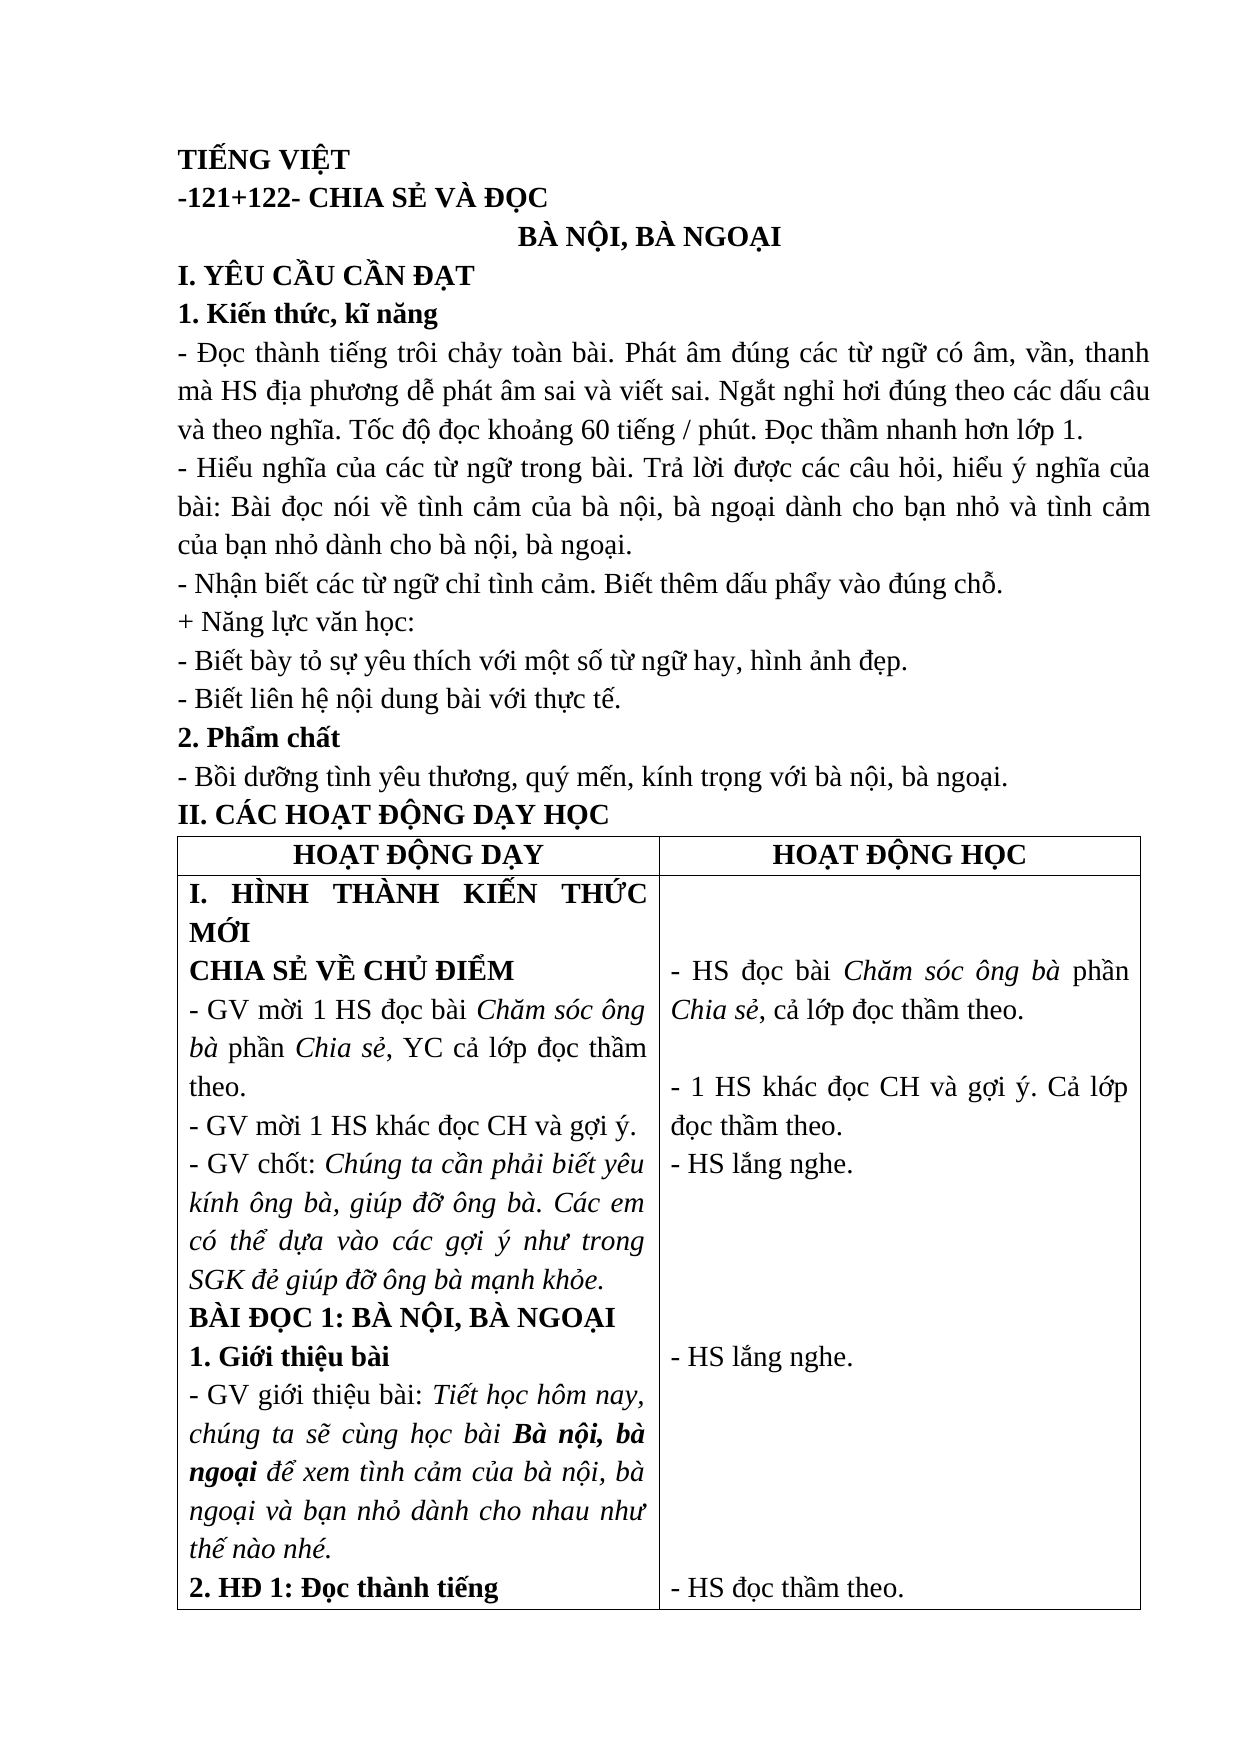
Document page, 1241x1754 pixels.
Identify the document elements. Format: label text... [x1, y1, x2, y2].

text + Năng lực văn học: [177, 604, 1152, 638]
subtitle BÀ NỘI, BÀ NGOẠI [177, 219, 1152, 253]
text 1. Kiến thức, kĩ năng [177, 296, 1152, 330]
text - Nhận biết các từ ngữ chỉ tình cảm. Biết thêm dấu phẩy vào đúng chỗ. [177, 566, 1152, 599]
table_header HOẠT ĐỘNG HỌC [660, 837, 1140, 875]
text - Bồi dưỡng tình yêu thương, quý mến, kính trọng với bà nội, bà ngoại. [177, 759, 1152, 792]
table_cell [660, 876, 1140, 1609]
text TIẾNG VIỆT [177, 142, 1152, 176]
text I. YÊU CẦU CẦN ĐẠT [177, 258, 1152, 291]
text II. CÁC HOẠT ĐỘNG DẠY HỌC [177, 797, 1152, 831]
table_header HOẠT ĐỘNG DẠY [178, 837, 659, 875]
text - Hiểu nghĩa của các từ ngữ trong bài. Trả lời được các câu hỏi, hiểu ý nghĩa của bài: Bài đọc nói về tình cảm của bà nội, bà ngoại dành cho bạn nhỏ và tình cảm của bạn nhỏ dành cho bà nội, bà ngoại. [177, 450, 1152, 561]
text 2. Phẩm chất [177, 720, 1152, 754]
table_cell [178, 876, 659, 1609]
text - Biết liên hệ nội dung bài với thực tế. [177, 682, 1152, 715]
text - Biết bày tỏ sự yêu thích với một số từ ngữ hay, hình ảnh đẹp. [177, 643, 1152, 677]
text -121+122- CHIA SẺ VÀ ĐỌC [177, 181, 1152, 214]
text - Đọc thành tiếng trôi chảy toàn bài. Phát âm đúng các từ ngữ có âm, vần, thanh mà HS địa phương dễ phát âm sai và viết sai. Ngắt nghỉ hơi đúng theo các dấu câu và theo nghĩa. Tốc độ đọc khoảng 60 tiếng / phút. Đọc thầm nhanh hơn lớp 1. [177, 335, 1152, 445]
